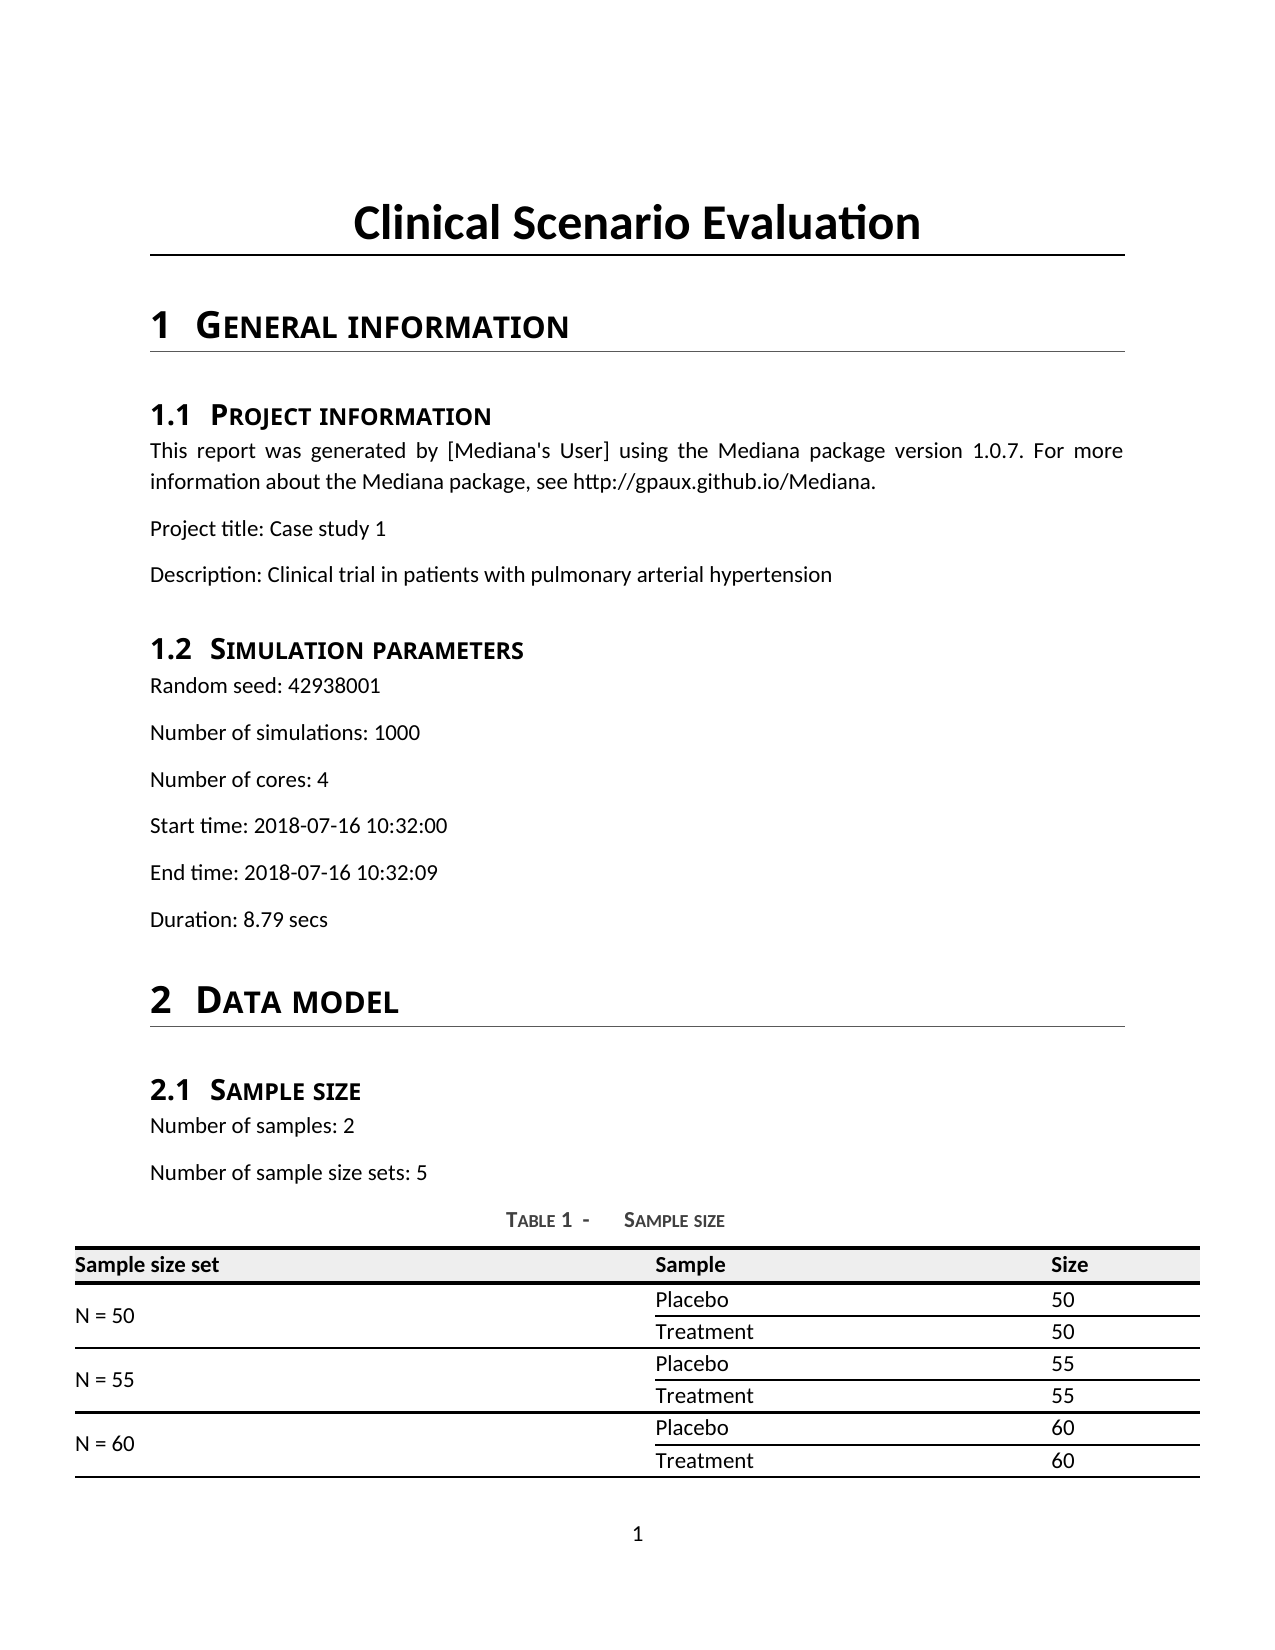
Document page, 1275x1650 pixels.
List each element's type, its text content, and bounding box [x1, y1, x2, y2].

table_cell Treatment [655, 1446, 1051, 1476]
table_header Sample [655, 1250, 1051, 1281]
table_header Size [1051, 1250, 1200, 1281]
table_cell N = 55 [75, 1349, 655, 1411]
table_cell 55 [1051, 1381, 1200, 1411]
table_cell 50 [1051, 1317, 1200, 1347]
subtitle Data model [150, 973, 1125, 1026]
text Number of samples: 2 [150, 1112, 1125, 1140]
table_header Sample size set [75, 1250, 655, 1281]
text Start time: 2018-07-16 10:32:00 [150, 812, 1125, 840]
table_cell 55 [1051, 1349, 1200, 1379]
table_cell 60 [1051, 1446, 1200, 1476]
table_cell Placebo [655, 1349, 1051, 1379]
table_cell Treatment [655, 1317, 1051, 1347]
text Project title: Case study 1 [150, 514, 1125, 542]
text Description: Clinical trial in patients with pulmonary arterial hypertension [150, 561, 1125, 588]
subtitle Simulation parameters [150, 628, 1125, 668]
table_cell Placebo [655, 1285, 1051, 1315]
text Random seed: 42938001 [150, 671, 1125, 699]
table_cell 50 [1051, 1285, 1200, 1315]
text End time: 2018-07-16 10:32:09 [150, 858, 1125, 887]
table_cell N = 60 [75, 1414, 655, 1476]
subtitle Sample size [150, 1069, 1125, 1108]
text Number of cores: 4 [150, 765, 1125, 793]
table_cell Treatment [655, 1381, 1051, 1411]
subtitle General information [150, 298, 1125, 351]
text Number of simulations: 1000 [150, 718, 1125, 746]
subtitle Project information [150, 394, 1125, 433]
table_cell Placebo [655, 1414, 1051, 1444]
text This report was generated by [Mediana's User] using the Mediana package version 1.0.7. For more information about the Mediana package, see http://gpaux.github.io/Mediana. [150, 437, 1125, 495]
text Duration: 8.79 secs [150, 905, 1125, 933]
text Sample size [150, 1205, 1125, 1233]
table_cell 60 [1051, 1414, 1200, 1444]
title Clinical Scenario Evaluation [150, 191, 1125, 254]
table_cell N = 50 [75, 1285, 655, 1347]
text Number of sample size sets: 5 [150, 1158, 1125, 1187]
